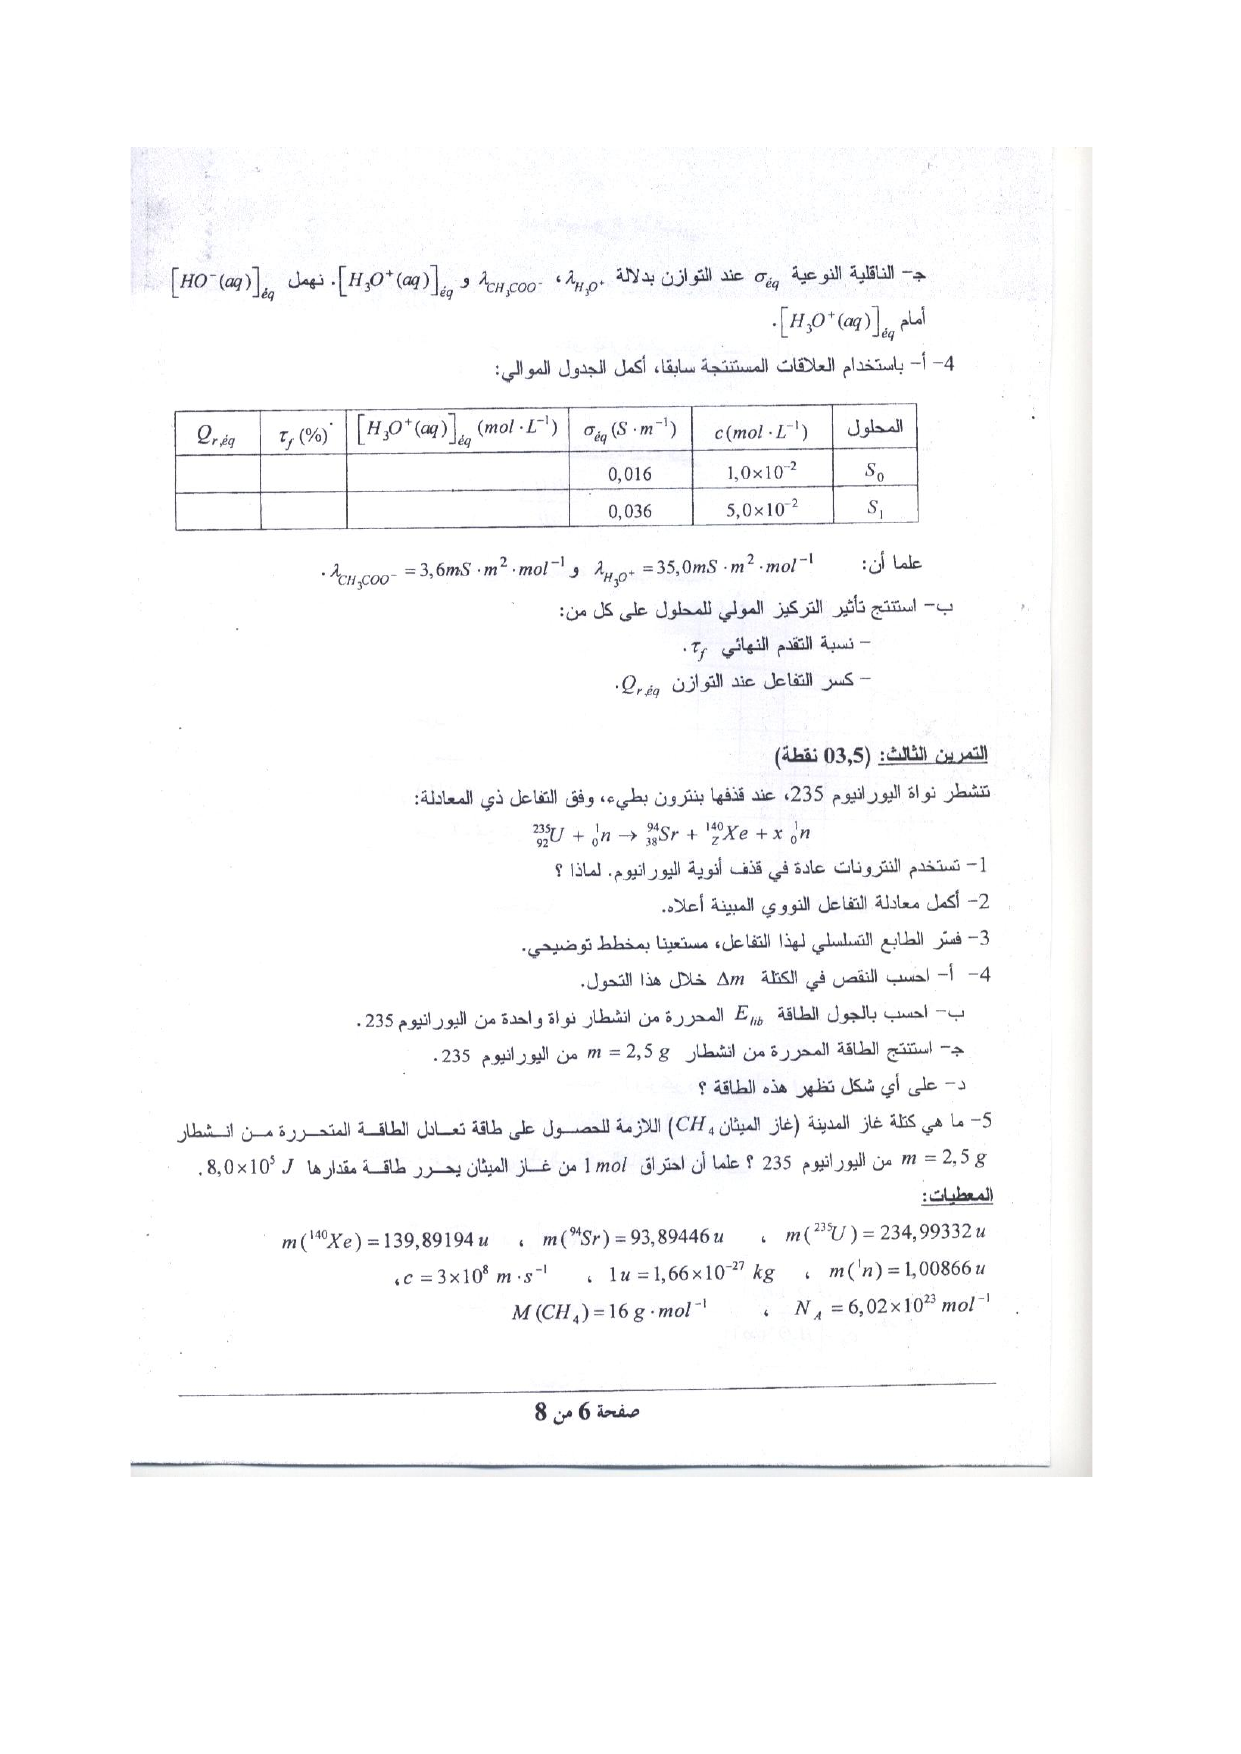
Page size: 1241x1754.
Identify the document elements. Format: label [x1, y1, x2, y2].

picture [130, 147, 1093, 1477]
